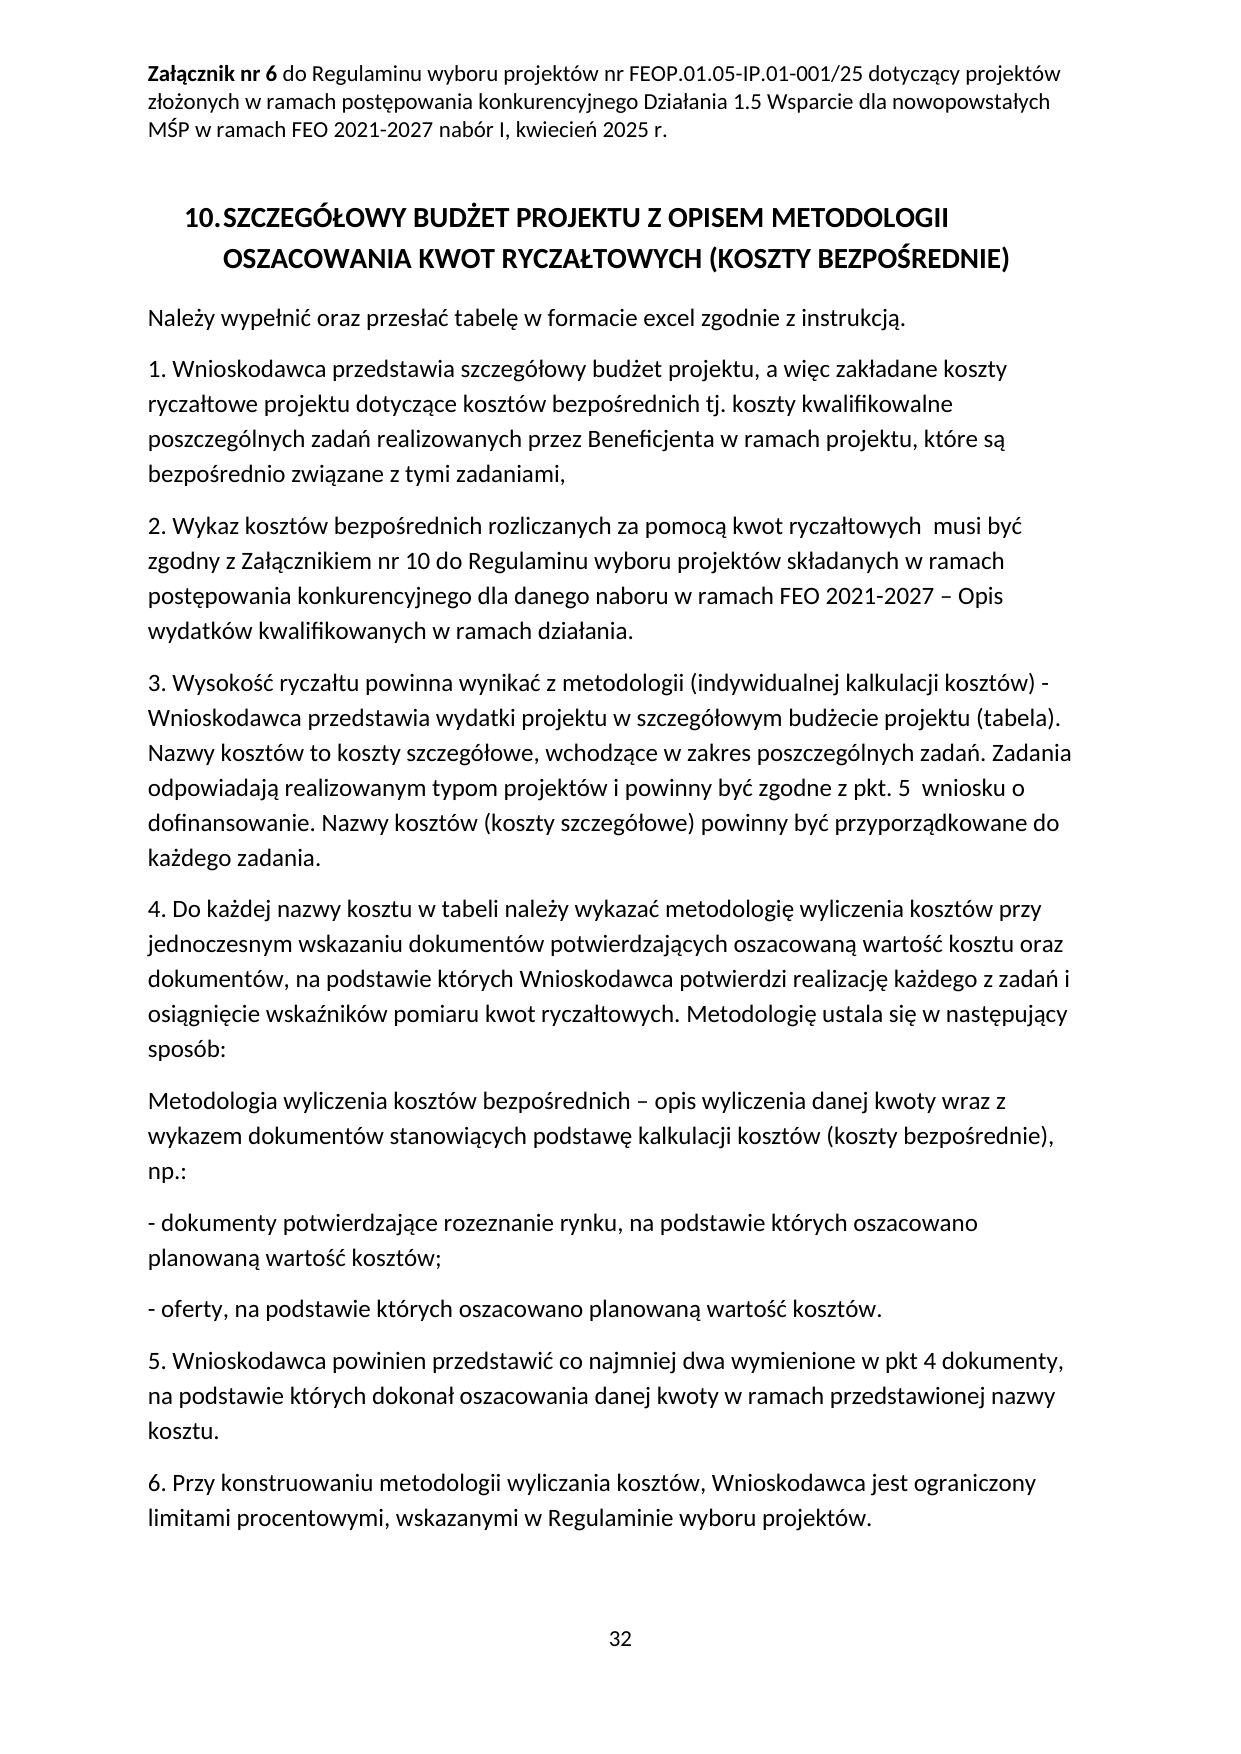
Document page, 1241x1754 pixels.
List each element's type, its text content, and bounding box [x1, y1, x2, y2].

text 1. Wnioskodawca przedstawia szczegółowy budżet projektu, a więc zakładane koszty ryczałtowe projektu dotyczące kosztów bezpośrednich tj. koszty kwalifikowalne poszczególnych zadań realizowanych przez Beneficjenta w ramach projektu, które są bezpośrednio związane z tymi zadaniami, [148, 353, 1093, 489]
text 2. Wykaz kosztów bezpośrednich rozliczanych za pomocą kwot ryczałtowych musi być zgodny z Załącznikiem nr 10 do Regulaminu wyboru projektów składanych w ramach postępowania konkurencyjnego dla danego naboru w ramach FEO 2021-2027 – Opis wydatków kwalifikowanych w ramach działania. [148, 510, 1093, 646]
text Należy wypełnić oraz przesłać tabelę w formacie excel zgodnie z instrukcją. [148, 302, 1093, 332]
text - oferty, na podstawie których oszacowano planowaną wartość kosztów. [148, 1293, 1093, 1324]
text 4. Do każdej nazwy kosztu w tabeli należy wykazać metodologię wyliczenia kosztów przy jednoczesnym wskazaniu dokumentów potwierdzających oszacowaną wartość kosztu oraz dokumentów, na podstawie których Wnioskodawca potwierdzi realizację każdego z zadań i osiągnięcie wskaźników pomiaru kwot ryczałtowych. Metodologię ustala się w następujący sposób: [148, 893, 1093, 1064]
text - dokumenty potwierdzające rozeznanie rynku, na podstawie których oszacowano planowaną wartość kosztów; [148, 1207, 1093, 1272]
text Metodologia wyliczenia kosztów bezpośrednich – opis wyliczenia danej kwoty wraz z wykazem dokumentów stanowiących podstawę kalkulacji kosztów (koszty bezpośrednie), np.: [148, 1085, 1093, 1186]
text 3. Wysokość ryczałtu powinna wynikać z metodologii (indywidualnej kalkulacji kosztów) - Wnioskodawca przedstawia wydatki projektu w szczegółowym budżecie projektu (tabela). Nazwy kosztów to koszty szczegółowe, wchodzące w zakres poszczególnych zadań. Zadania odpowiadają realizowanym typom projektów i powinny być zgodne z pkt. 5 wniosku o dofinansowanie. Nazwy kosztów (koszty szczegółowe) powinny być przyporządkowane do każdego zadania. [148, 667, 1093, 872]
text 5. Wnioskodawca powinien przedstawić co najmniej dwa wymienione w pkt 4 dokumenty, na podstawie których dokonał oszacowania danej kwoty w ramach przedstawionej nazwy kosztu. [148, 1345, 1093, 1446]
subtitle SZCZEGÓŁOWY BUDŻET PROJEKTU Z OPISEM METODOLOGII OSZACOWANIA KWOT RYCZAŁTOWYCH (KOSZTY BEZPOŚREDNIE) [184, 199, 1093, 276]
text 6. Przy konstruowaniu metodologii wyliczania kosztów, Wnioskodawca jest ograniczony limitami procentowymi, wskazanymi w Regulaminie wyboru projektów. [148, 1467, 1093, 1532]
